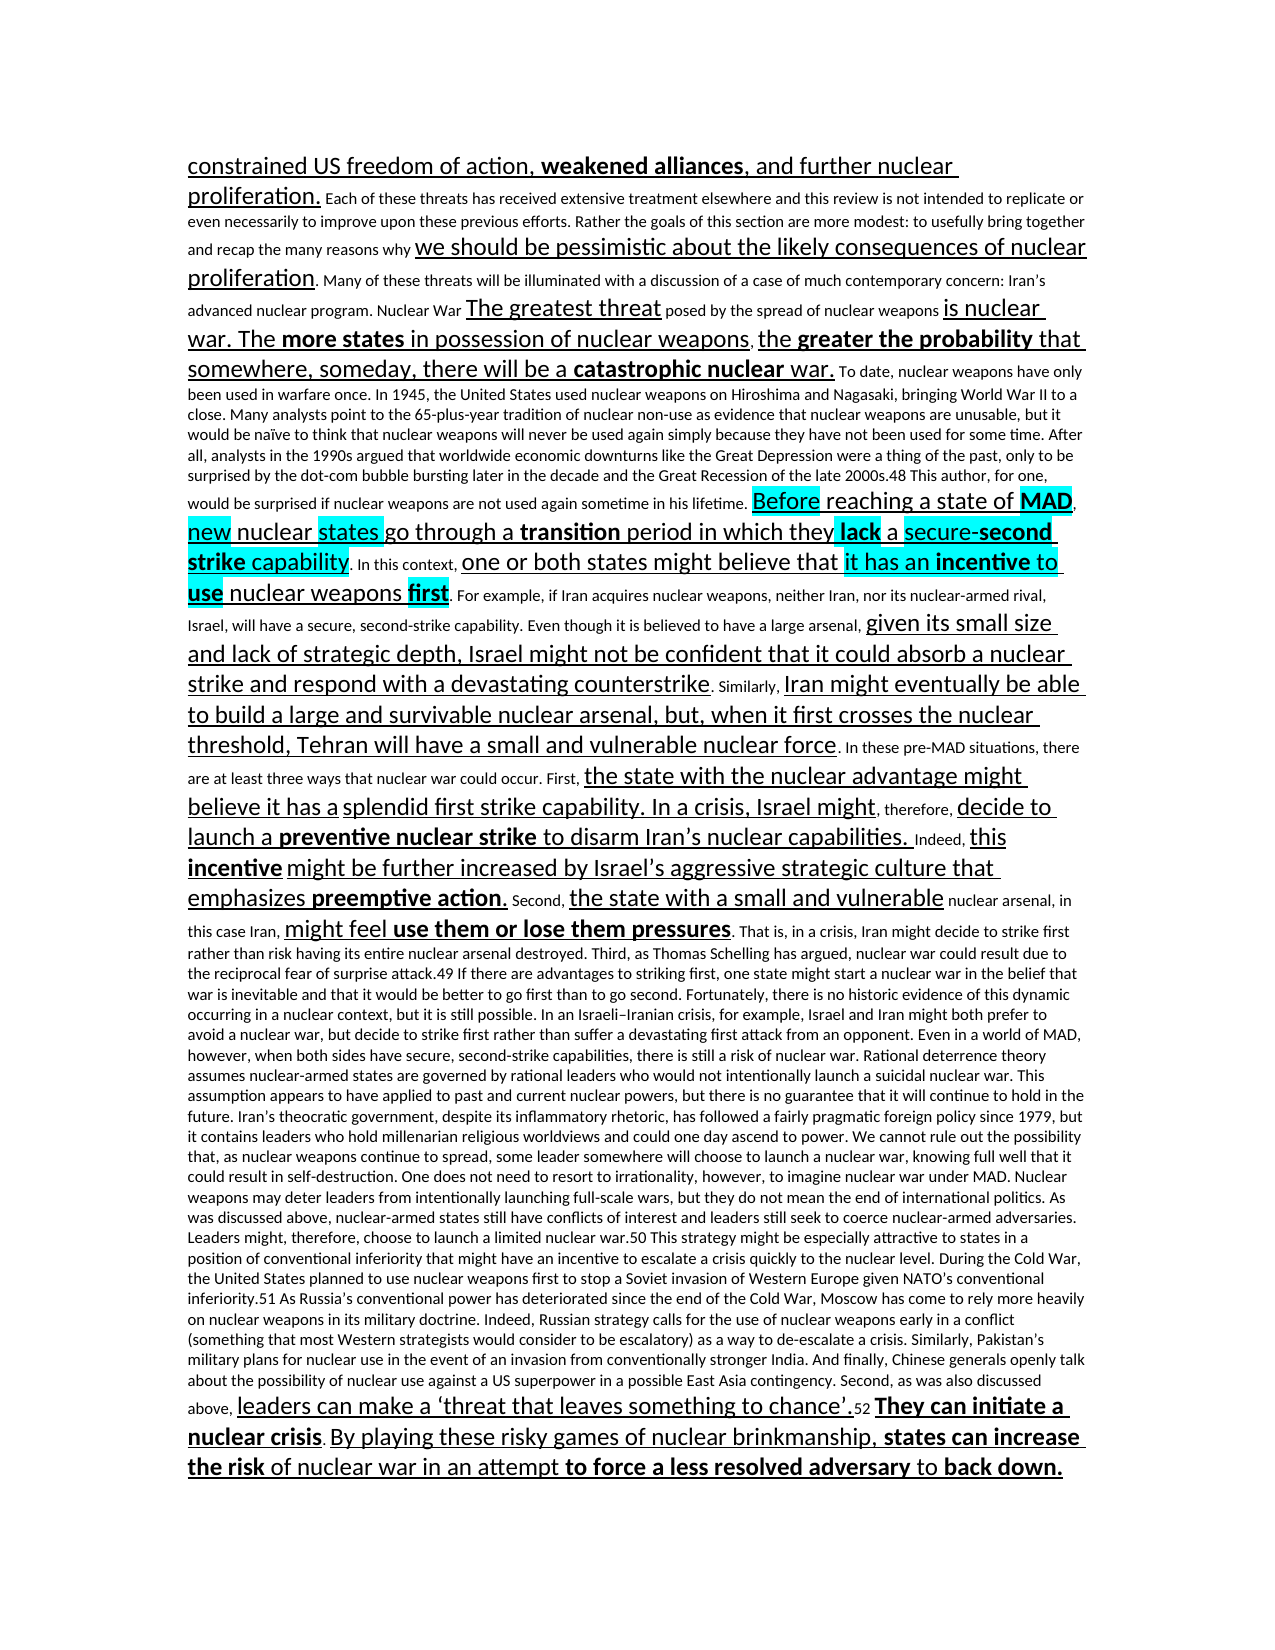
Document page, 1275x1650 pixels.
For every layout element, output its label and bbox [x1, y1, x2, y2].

text [187, 150, 1087, 1482]
